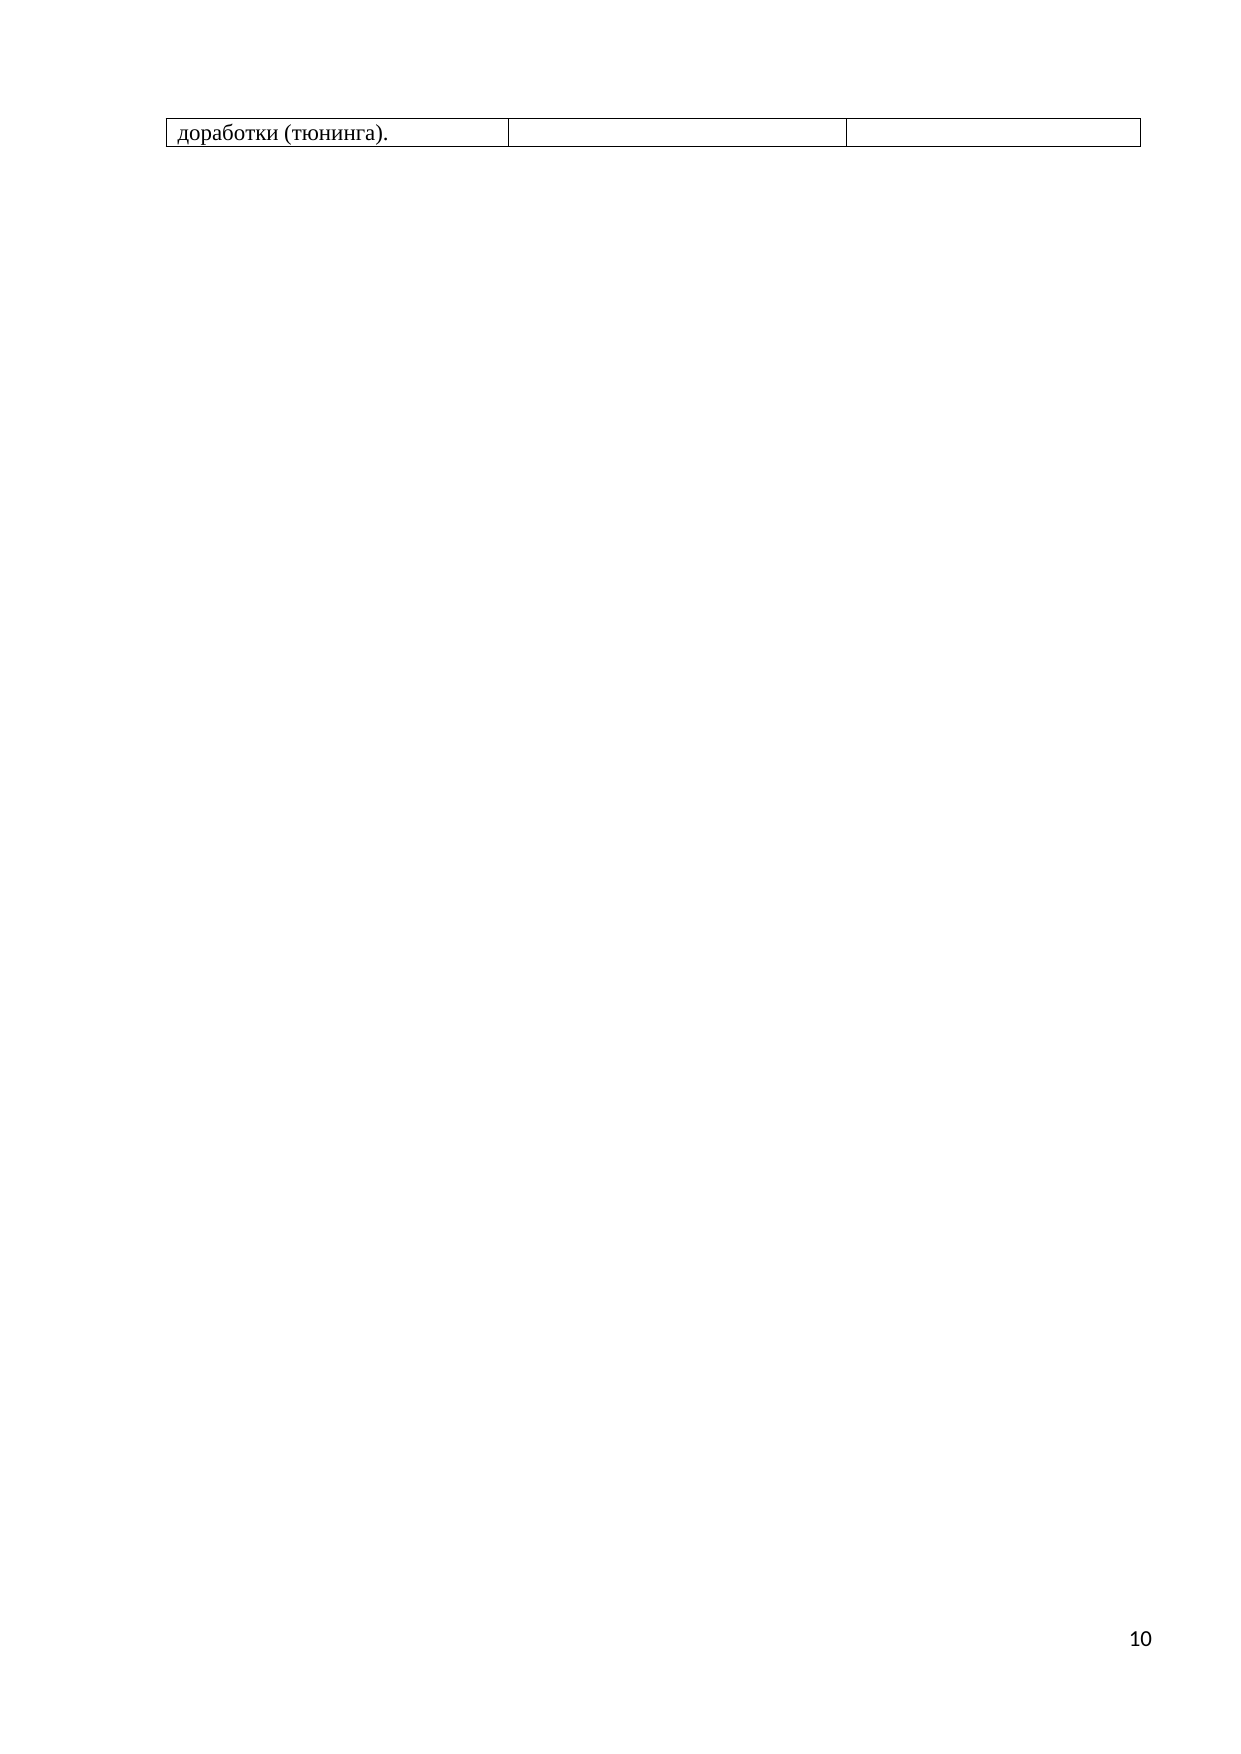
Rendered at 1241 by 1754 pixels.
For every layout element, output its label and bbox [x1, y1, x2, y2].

table_cell [509, 119, 846, 146]
table_cell [847, 119, 1140, 146]
table_cell [167, 119, 508, 146]
